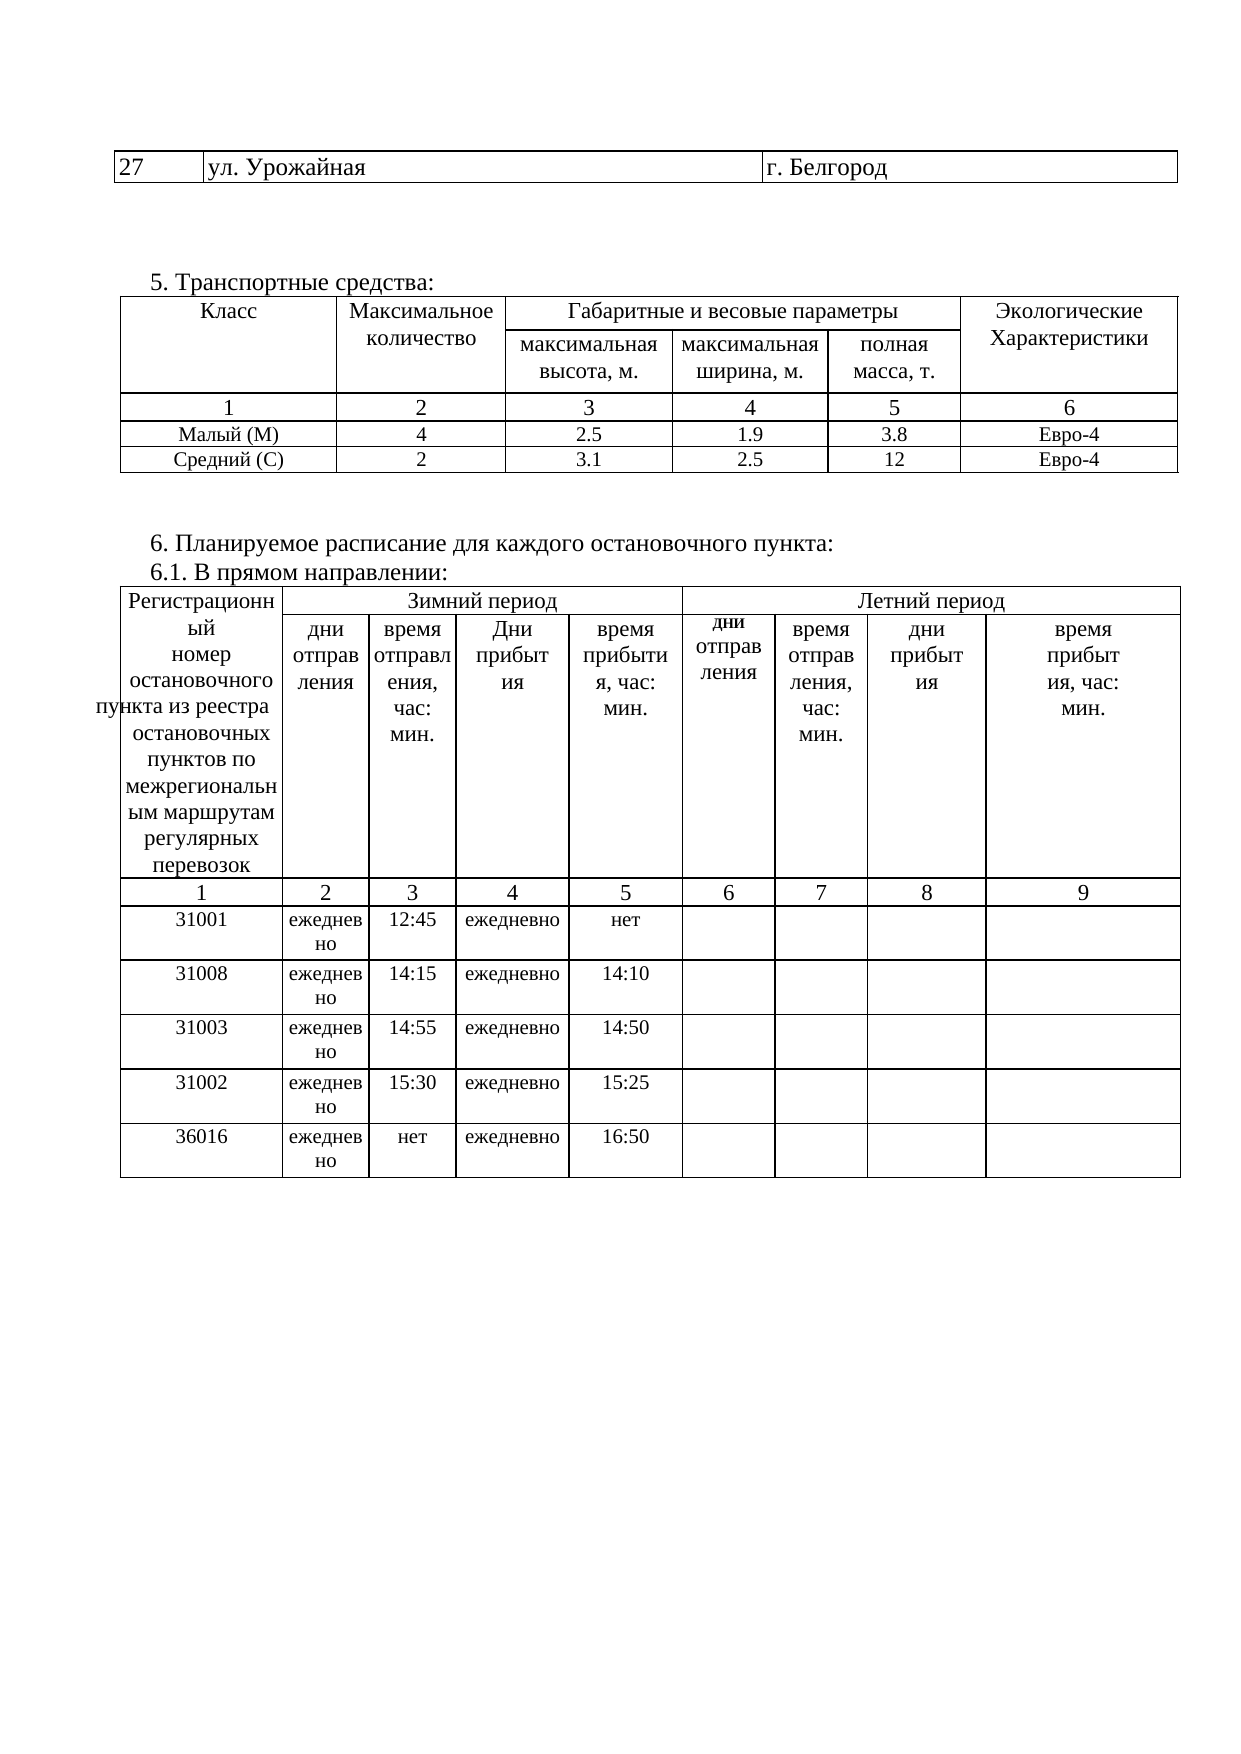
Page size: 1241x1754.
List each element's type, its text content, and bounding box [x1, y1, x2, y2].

table_cell 1 [121, 879, 282, 905]
table_cell ежедневно [457, 1070, 568, 1122]
table_cell максимальная ширина, м. [673, 331, 827, 392]
table_cell [987, 907, 1180, 959]
table_cell 14:10 [570, 961, 682, 1014]
table_cell 1 [121, 394, 336, 420]
table_cell Евро-4 [961, 447, 1177, 471]
table_cell [776, 907, 867, 959]
table_cell нет [570, 907, 682, 959]
table_cell ежедневно [283, 961, 368, 1014]
table_cell ежедневно [283, 1070, 368, 1122]
table_cell 16:50 [570, 1124, 682, 1177]
table_cell 2.5 [673, 447, 827, 471]
table_cell 8 [868, 879, 985, 905]
table_cell дни отправ ления [283, 615, 368, 877]
table_cell 5 [829, 394, 960, 420]
table_cell 12 [829, 447, 960, 471]
table_cell 27 [115, 152, 203, 181]
table_cell ДНИ отправ ления [683, 615, 774, 877]
table_cell 2 [283, 879, 368, 905]
table_cell [868, 961, 985, 1014]
table_cell максимальная высота, м. [506, 331, 672, 392]
table_cell 14:50 [570, 1015, 682, 1068]
table_cell [987, 961, 1180, 1014]
table_cell 4 [337, 422, 505, 446]
table_cell Дни прибыт ия [457, 615, 568, 877]
table_header Летний период [683, 587, 1180, 613]
table_cell ежедневно [283, 1015, 368, 1068]
table_cell время отправл ения, час: мин. [370, 615, 455, 877]
table_cell ежедневно [457, 1015, 568, 1068]
table_cell 31008 [121, 961, 282, 1014]
table_cell ежедневно [457, 907, 568, 959]
table_cell 3 [370, 879, 455, 905]
table_cell [987, 1015, 1180, 1068]
table_cell 31003 [121, 1015, 282, 1068]
table_cell 2 [337, 394, 505, 420]
table_cell ул. Урожайная [204, 152, 762, 181]
table_cell ежедневно [457, 961, 568, 1014]
table_cell 6 [961, 394, 1177, 420]
table_cell 31001 [121, 907, 282, 959]
table_header Регистрационный номер остановочного пункта из реестра остановочных пунктов по межрегиональным маршрутам регулярных перевозок [121, 587, 282, 877]
table_cell 36016 [121, 1124, 282, 1177]
table_cell 4 [673, 394, 827, 420]
table_cell 3 [506, 394, 672, 420]
table_header Габаритные и весовые параметры [506, 297, 960, 329]
table_cell [868, 1070, 985, 1122]
table_cell 4 [457, 879, 568, 905]
table_cell нет [370, 1124, 455, 1177]
table_cell [987, 1124, 1180, 1177]
text 5. Транспортные средства: [150, 267, 1090, 296]
table_header Зимний период [283, 587, 682, 613]
table_header Экологические Характеристики [961, 297, 1177, 392]
table_cell [683, 1070, 774, 1122]
table_cell [776, 1070, 867, 1122]
table_cell Малый (М) [121, 422, 336, 446]
table_cell [776, 1124, 867, 1177]
table_cell г. Белгород [763, 152, 1177, 181]
table_cell [868, 1015, 985, 1068]
table_cell 5 [570, 879, 682, 905]
table_cell 3.8 [829, 422, 960, 446]
table_cell полная масса, т. [829, 331, 960, 392]
table_cell время прибыти я, час: мин. [570, 615, 682, 877]
table_cell [868, 1124, 985, 1177]
table_cell ежедневно [283, 907, 368, 959]
table_cell [683, 907, 774, 959]
table_cell 31002 [121, 1070, 282, 1122]
table_cell 6 [683, 879, 774, 905]
table_cell Средний (С) [121, 447, 336, 471]
table_cell 9 [987, 879, 1180, 905]
table_header Класс [121, 297, 336, 392]
table_cell 1.9 [673, 422, 827, 446]
table_cell ежедневно [457, 1124, 568, 1177]
table_cell [776, 961, 867, 1014]
table_cell 2 [337, 447, 505, 471]
text 6.1. В прямом направлении: [150, 557, 1090, 586]
table_cell дни прибыт ия [868, 615, 985, 877]
table_header Максимальное количество [337, 297, 505, 392]
table_cell Евро-4 [961, 422, 1177, 446]
table_cell [683, 1124, 774, 1177]
table_cell 7 [776, 879, 867, 905]
text 6. Планируемое расписание для каждого остановочного пункта: [150, 528, 1090, 557]
table_cell [987, 1070, 1180, 1122]
table_cell 12:45 [370, 907, 455, 959]
table_cell ежедневно [283, 1124, 368, 1177]
table_cell [776, 1015, 867, 1068]
table_cell 14:15 [370, 961, 455, 1014]
table_cell [683, 961, 774, 1014]
table_cell 14:55 [370, 1015, 455, 1068]
table_cell 2.5 [506, 422, 672, 446]
table_cell 15:30 [370, 1070, 455, 1122]
table_cell 15:25 [570, 1070, 682, 1122]
table_cell время отправ ления, час: мин. [776, 615, 867, 877]
table_cell время прибыт ия, час: мин. [987, 615, 1180, 877]
table_cell [868, 907, 985, 959]
table_cell [683, 1015, 774, 1068]
table_cell 3.1 [506, 447, 672, 471]
